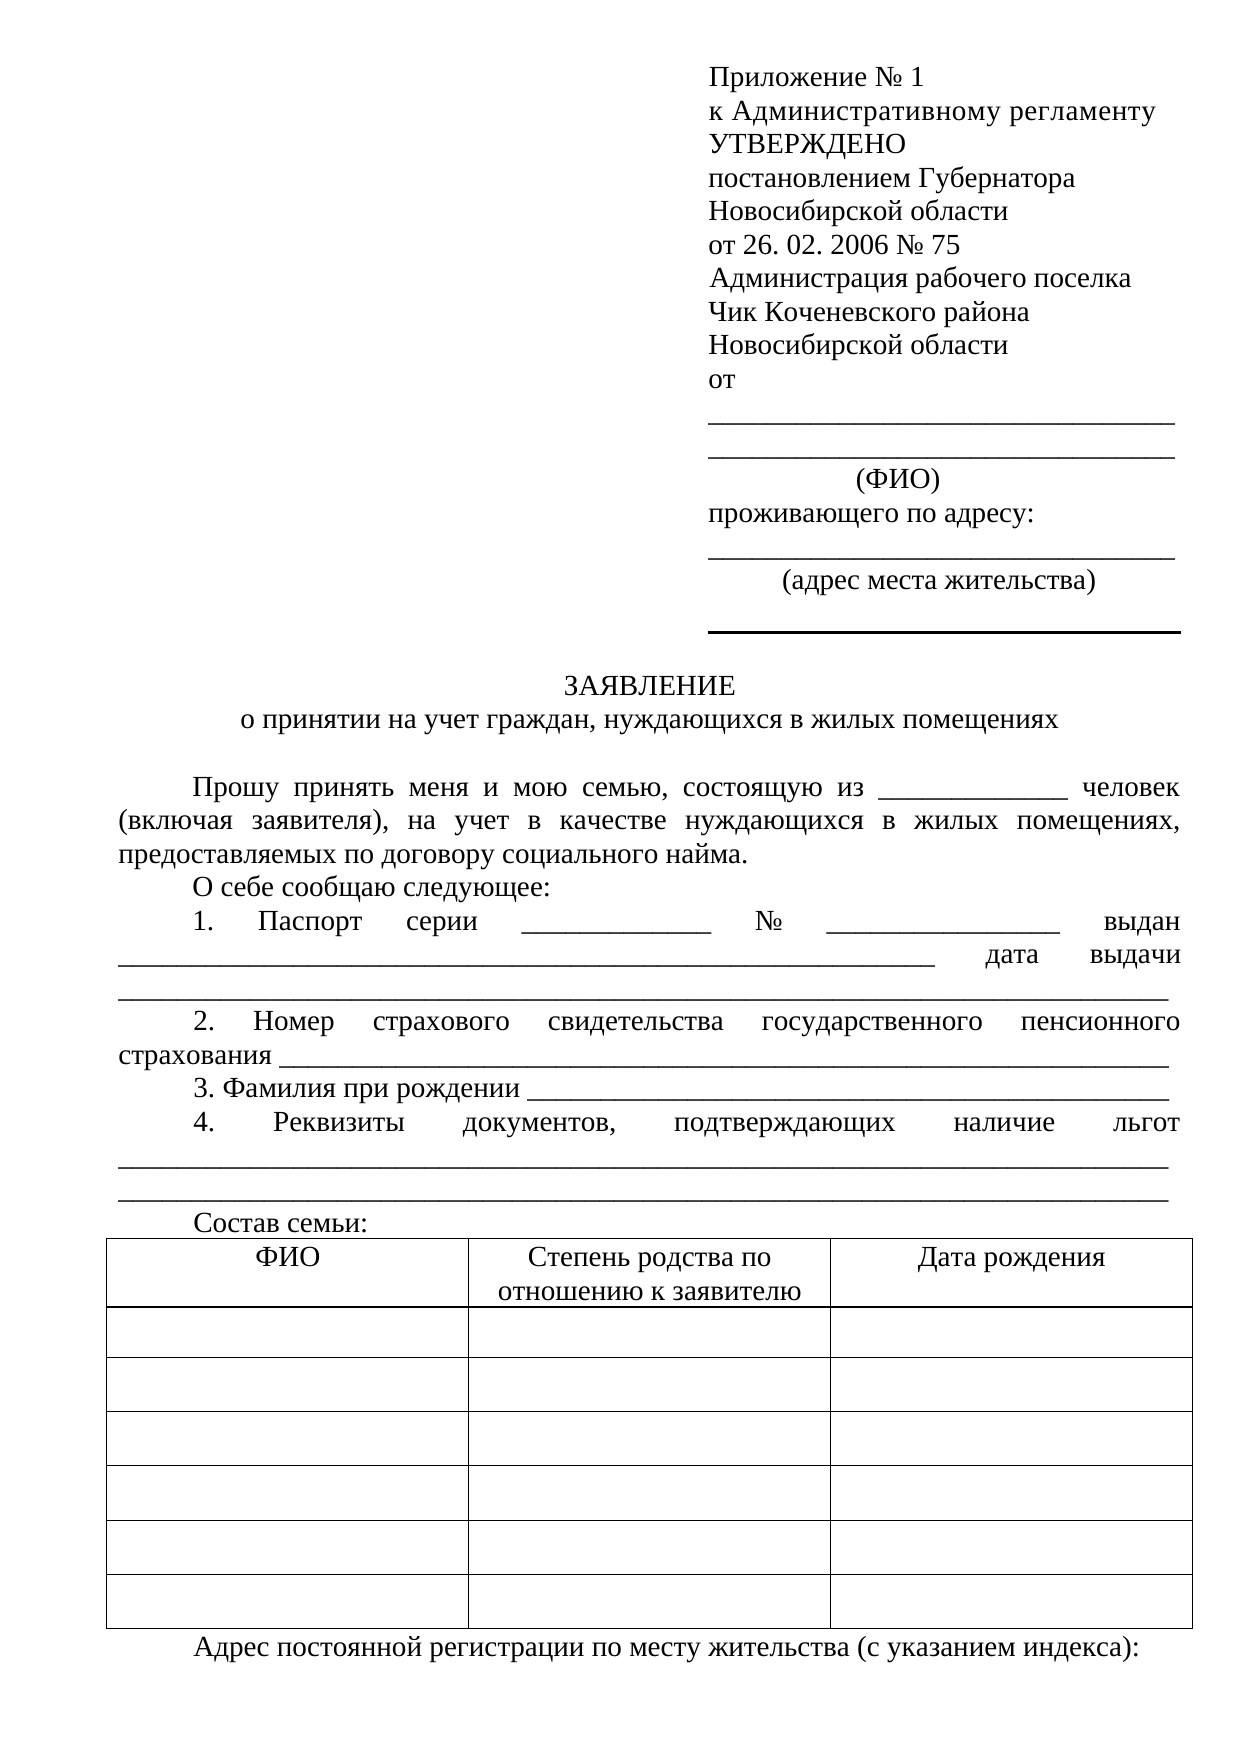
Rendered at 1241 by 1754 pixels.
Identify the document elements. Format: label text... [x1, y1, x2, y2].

text от 26. 02. 2006 № 75 [634, 227, 1181, 260]
table_header Дата рождения [831, 1239, 1192, 1306]
table_cell [469, 1412, 830, 1465]
text Новосибирской области [118, 193, 1181, 227]
text 1. Паспорт серии _____________ № ________________ выдан ________________________________________________________ дата выдачи ________________________________________________________________________ [118, 903, 1181, 1003]
table_cell [831, 1575, 1192, 1628]
text к Административному регламенту [118, 93, 1181, 126]
table_cell [831, 1308, 1192, 1357]
text Адрес постоянной регистрации по месту жительства (с указанием индекса): [118, 1629, 1181, 1663]
table_cell [107, 1575, 468, 1628]
text О себе сообщаю следующее: [118, 869, 1181, 903]
text 3. Фамилия при рождении ____________________________________________ [118, 1071, 1181, 1104]
table_cell [107, 1412, 468, 1465]
table_cell [469, 1466, 830, 1520]
text о принятии на учет граждан, нуждающихся в жилых помещениях [118, 702, 1181, 735]
text Прошу принять меня и мою семью, состоящую из _____________ человек (включая заявителя), на учет в качестве нуждающихся в жилых помещениях, предоставляемых по договору социального найма. [118, 769, 1181, 869]
table_cell [107, 1308, 468, 1357]
text (адрес места жительства) [708, 562, 1181, 596]
table_cell [469, 1521, 830, 1574]
text ________________________________________________________________________ [118, 1171, 1181, 1205]
table_cell [469, 1308, 830, 1357]
table_header Степень родства по отношению к заявителю [469, 1239, 830, 1306]
table_cell [831, 1521, 1192, 1574]
table_cell [107, 1466, 468, 1520]
text постановлением Губернатора [118, 160, 1181, 193]
text Администрация рабочего поселка Чик Коченевского района Новосибирской области [708, 260, 1181, 361]
table_cell [831, 1358, 1192, 1411]
table_cell [831, 1466, 1192, 1520]
table_cell [469, 1358, 830, 1411]
text ЗАЯВЛЕНИЕ [118, 668, 1181, 702]
table_header ФИО [107, 1239, 468, 1306]
table_cell [469, 1575, 830, 1628]
text 4. Реквизиты документов, подтверждающих наличие льгот ________________________________________________________________________ [118, 1104, 1181, 1171]
text проживающего по адресу: [708, 495, 1181, 529]
text ________________________________ [708, 529, 1181, 562]
text от ________________________________ [708, 361, 1181, 428]
text ________________________________ [708, 428, 1181, 462]
text 2. Номер страхового свидетельства государственного пенсионного страхования _____________________________________________________________ [118, 1003, 1181, 1071]
text УТВЕРЖДЕНО [118, 126, 1181, 160]
table_cell [107, 1521, 468, 1574]
text Приложение № 1 [118, 59, 1181, 93]
text (ФИО) [708, 462, 1181, 495]
table_cell [831, 1412, 1192, 1465]
text Состав семьи: [118, 1205, 1181, 1238]
table_cell [107, 1358, 468, 1411]
